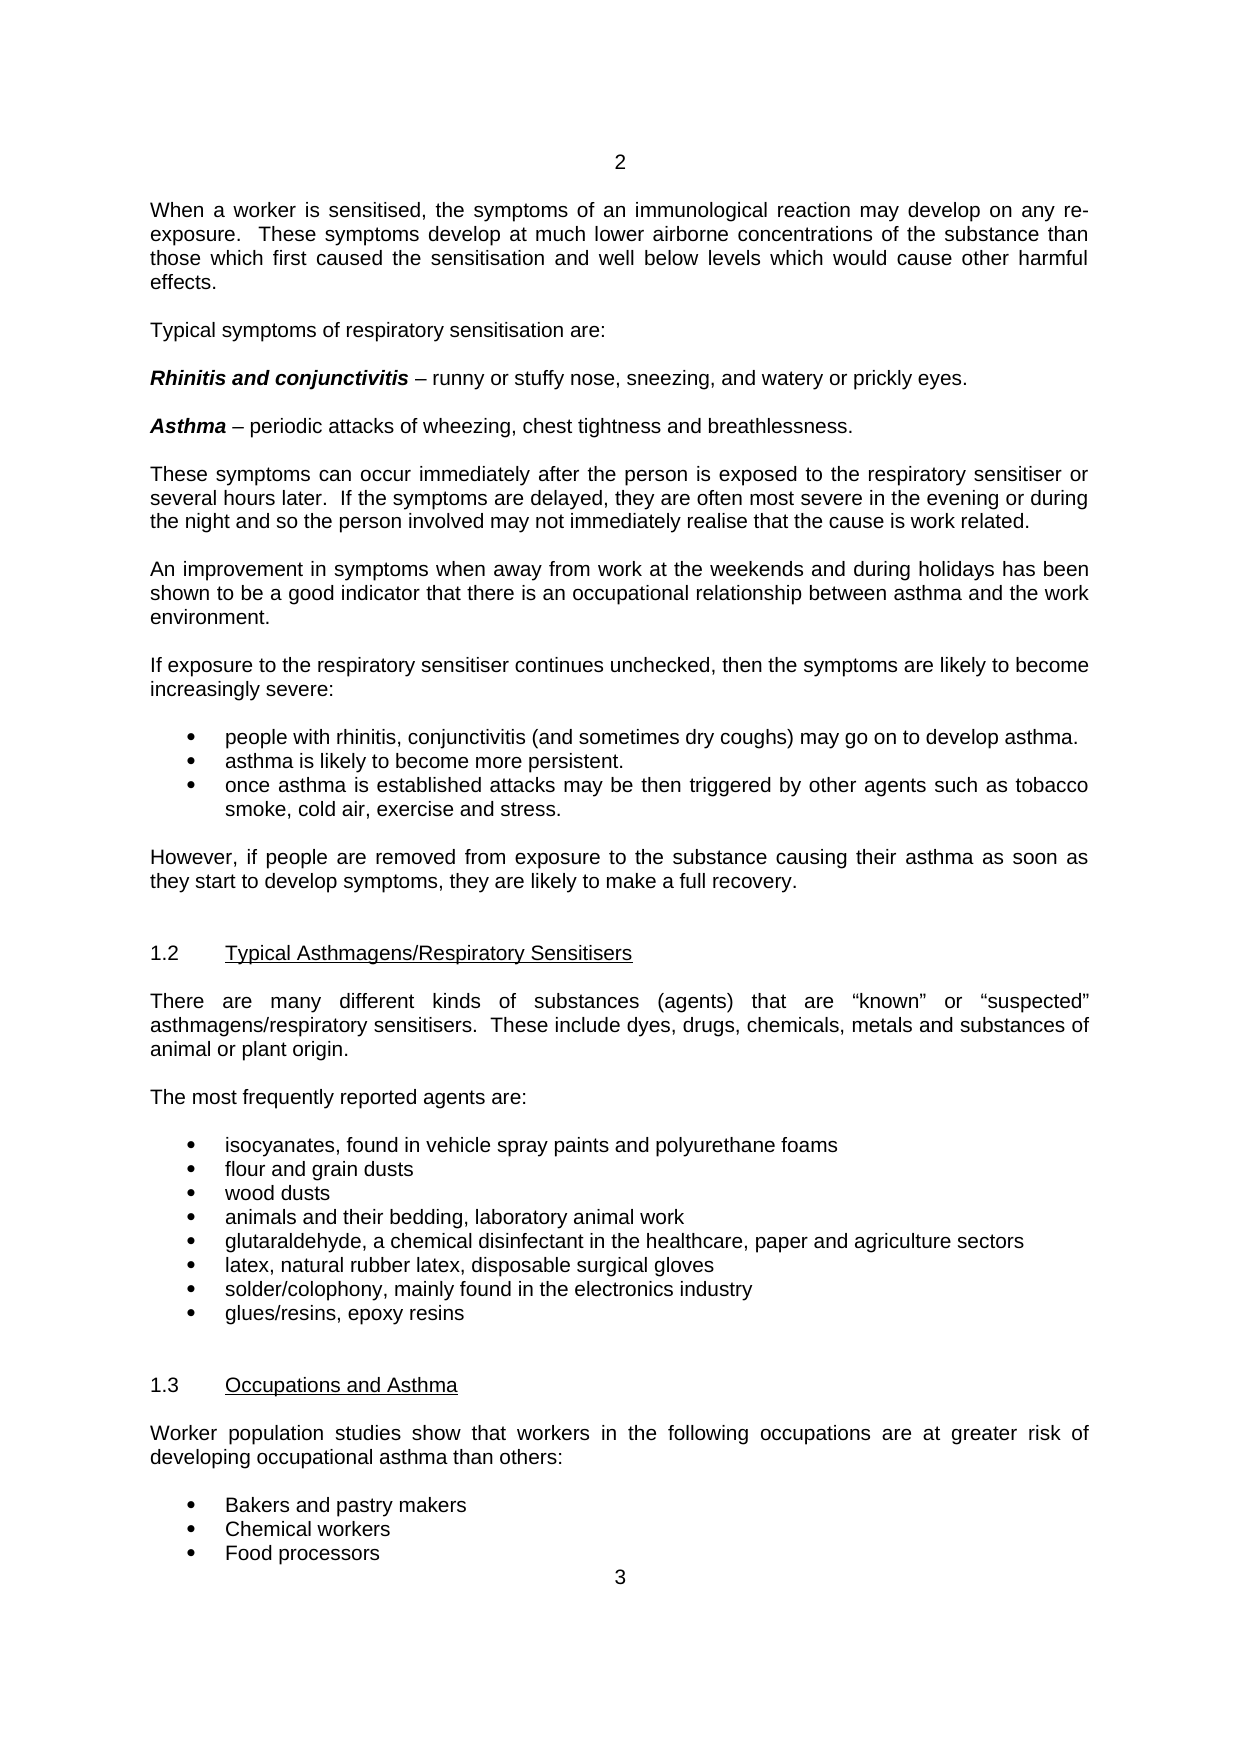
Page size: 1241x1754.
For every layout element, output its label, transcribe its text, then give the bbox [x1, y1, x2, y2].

text Typical symptoms of respiratory sensitisation are: [150, 318, 1090, 342]
text However, if people are removed from exposure to the substance causing their asthma as soon as they start to develop symptoms, they are likely to make a full recovery. [150, 845, 1090, 893]
text There are many different kinds of substances (agents) that are “known” or “suspected” asthmagens/respiratory sensitisers. These include dyes, drugs, chemicals, metals and substances of animal or plant origin. [150, 989, 1090, 1061]
text Rhinitis and conjunctivitis – runny or stuffy nose, sneezing, and watery or prickly eyes. [150, 366, 1090, 389]
list solder/colophony, mainly found in the electronics industry [187, 1277, 1090, 1301]
text An improvement in symptoms when away from work at the weekends and during holidays has been shown to be a good indicator that there is an occupational relationship between asthma and the work environment. [150, 557, 1090, 629]
list flour and grain dusts [187, 1157, 1090, 1181]
text These symptoms can occur immediately after the person is exposed to the respiratory sensitiser or several hours later. If the symptoms are delayed, they are often most severe in the evening or during the night and so the person involved may not immediately realise that the cause is work related. [150, 461, 1090, 533]
text Asthma – periodic attacks of wheezing, chest tightness and breathlessness. [150, 413, 1090, 437]
list Food processors [187, 1541, 1090, 1565]
text When a worker is sensitised, the symptoms of an immunological reaction may develop on any re-exposure. These symptoms develop at much lower airborne concentrations of the substance than those which first caused the sensitisation and well below levels which would cause other harmful effects. [150, 198, 1090, 294]
list asthma is likely to become more persistent. [187, 749, 1090, 773]
list once asthma is established attacks may be then triggered by other agents such as tobacco smoke, cold air, exercise and stress. [187, 773, 1090, 821]
text The most frequently reported agents are: [150, 1085, 1090, 1109]
list isocyanates, found in vehicle spray paints and polyurethane foams [187, 1133, 1090, 1157]
text 2 [150, 150, 1090, 174]
list Chemical workers [187, 1517, 1090, 1541]
list glues/resins, epoxy resins [187, 1301, 1090, 1325]
list glutaraldehyde, a chemical disinfectant in the healthcare, paper and agriculture sectors [187, 1229, 1090, 1253]
list people with rhinitis, conjunctivitis (and sometimes dry coughs) may go on to develop asthma. [187, 725, 1090, 749]
list animals and their bedding, laboratory animal work [187, 1205, 1090, 1229]
text 1.2 Typical Asthmagens/Respiratory Sensitisers [150, 941, 1090, 965]
text Worker population studies show that workers in the following occupations are at greater risk of developing occupational asthma than others: [150, 1421, 1090, 1469]
text If exposure to the respiratory sensitiser continues unchecked, then the symptoms are likely to become increasingly severe: [150, 653, 1090, 701]
list Bakers and pastry makers [187, 1493, 1090, 1517]
list latex, natural rubber latex, disposable surgical gloves [187, 1253, 1090, 1277]
text 3 [150, 1565, 1090, 1589]
text 1.3 Occupations and Asthma [150, 1373, 1090, 1397]
list wood dusts [187, 1181, 1090, 1205]
